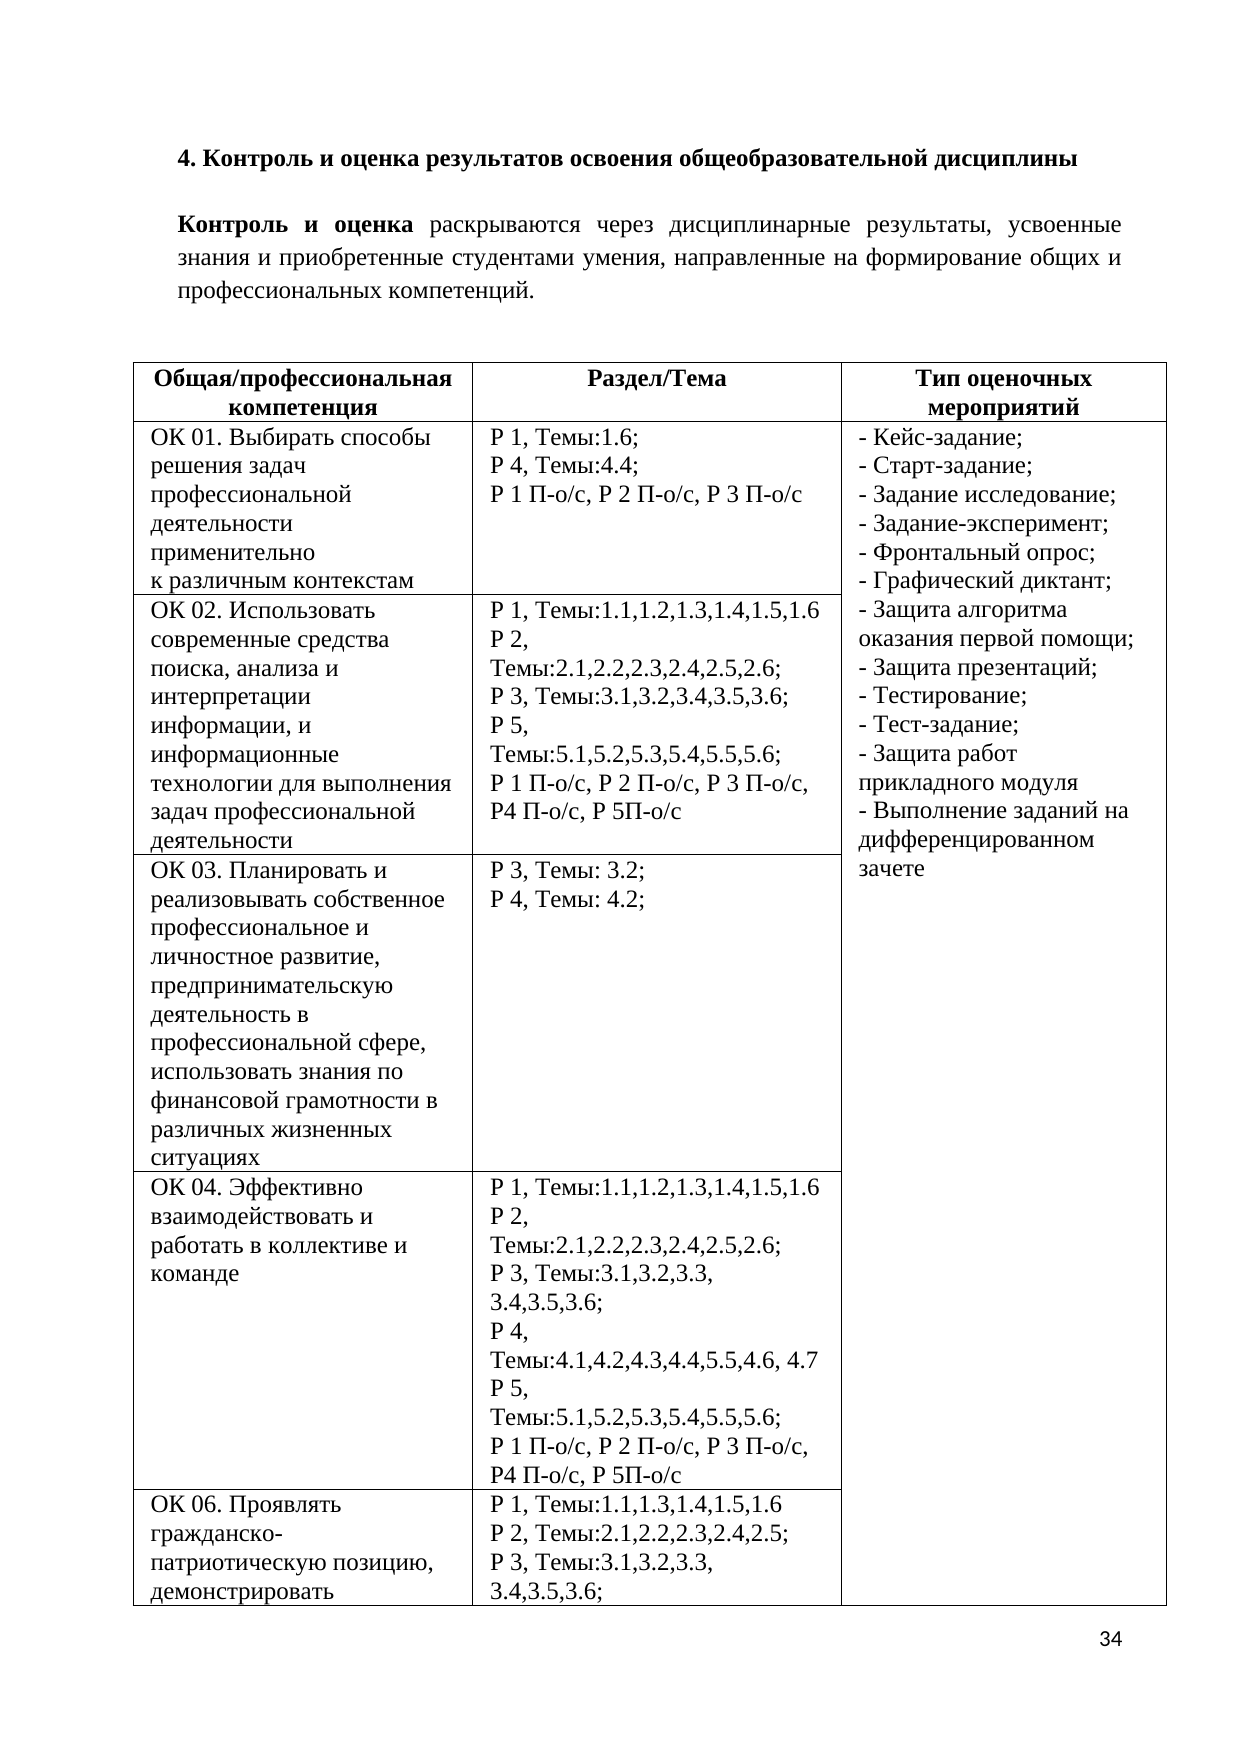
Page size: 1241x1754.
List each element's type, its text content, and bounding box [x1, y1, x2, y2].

table_cell ОК 01. Выбирать способы решения задач профессиональной деятельности применительно к различным контекстам [134, 422, 472, 594]
subtitle 4. Контроль и оценка результатов освоения общеобразовательной дисциплины [177, 143, 1122, 172]
table_cell Р 3, Темы: 3.2; Р 4, Темы: 4.2; [473, 855, 841, 1171]
table_cell ОК 04. Эффективно взаимодействовать и работать в коллективе и команде [134, 1172, 472, 1488]
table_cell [134, 1490, 472, 1604]
table_cell Р 1, Темы:1.1,1.2,1.3,1.4,1.5,1.6 Р 2, Темы:2.1,2.2,2.3,2.4,2.5,2.6; Р 3, Темы:3.1,3.2,3.4,3.5,3.6; Р 5, Темы:5.1,5.2,5.3,5.4,5.5,5.6; Р 1 П-о/c, Р 2 П-о/c, Р 3 П-о/c, Р4 П-о/с, Р 5П-о/с [473, 595, 841, 854]
table_cell ОК 02. Использовать современные средства поиска, анализа и интерпретации информации, и информационные технологии для выполнения задач профессиональной деятельности [134, 595, 472, 854]
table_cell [473, 1490, 841, 1604]
table_header Общая/профессиональная компетенция [134, 363, 472, 421]
table_cell ОК 03. Планировать и реализовывать собственное профессиональное и личностное развитие, предпринимательскую деятельность в профессиональной сфере, использовать знания по финансовой грамотности в различных жизненных ситуациях [134, 855, 472, 1171]
table_header Раздел/Тема [473, 363, 841, 421]
table_header Тип оценочных мероприятий [842, 363, 1166, 421]
table_cell Р 1, Темы:1.1,1.2,1.3,1.4,1.5,1.6 Р 2, Темы:2.1,2.2,2.3,2.4,2.5,2.6; Р 3, Темы:3.1,3.2,3.3, 3.4,3.5,3.6; Р 4, Темы:4.1,4.2,4.3,4.4,5.5,4.6, 4.7 Р 5, Темы:5.1,5.2,5.3,5.4,5.5,5.6; Р 1 П-о/c, Р 2 П-о/c, Р 3 П-о/c, Р4 П-о/с, Р 5П-о/с [473, 1172, 841, 1488]
table_cell - Кейс-задание; - Старт-задание; - Задание исследование; - Задание-эксперимент; - Фронтальный опрос; - Графический диктант; - Защита алгоритма оказания первой помощи; - Защита презентаций; - Тестирование; - Тест-задание; - Защита работ прикладного модуля - Выполнение заданий на дифференцированном зачете [842, 422, 1166, 1604]
table_cell Р 1, Темы:1.6; Р 4, Темы:4.4; Р 1 П-о/c, Р 2 П-о/c, Р 3 П-о/c [473, 422, 841, 594]
text Контроль и оценка раскрываются через дисциплинарные результаты, усвоенные знания и приобретенные студентами умения, направленные на формирование общих и профессиональных компетенций. [177, 209, 1122, 304]
